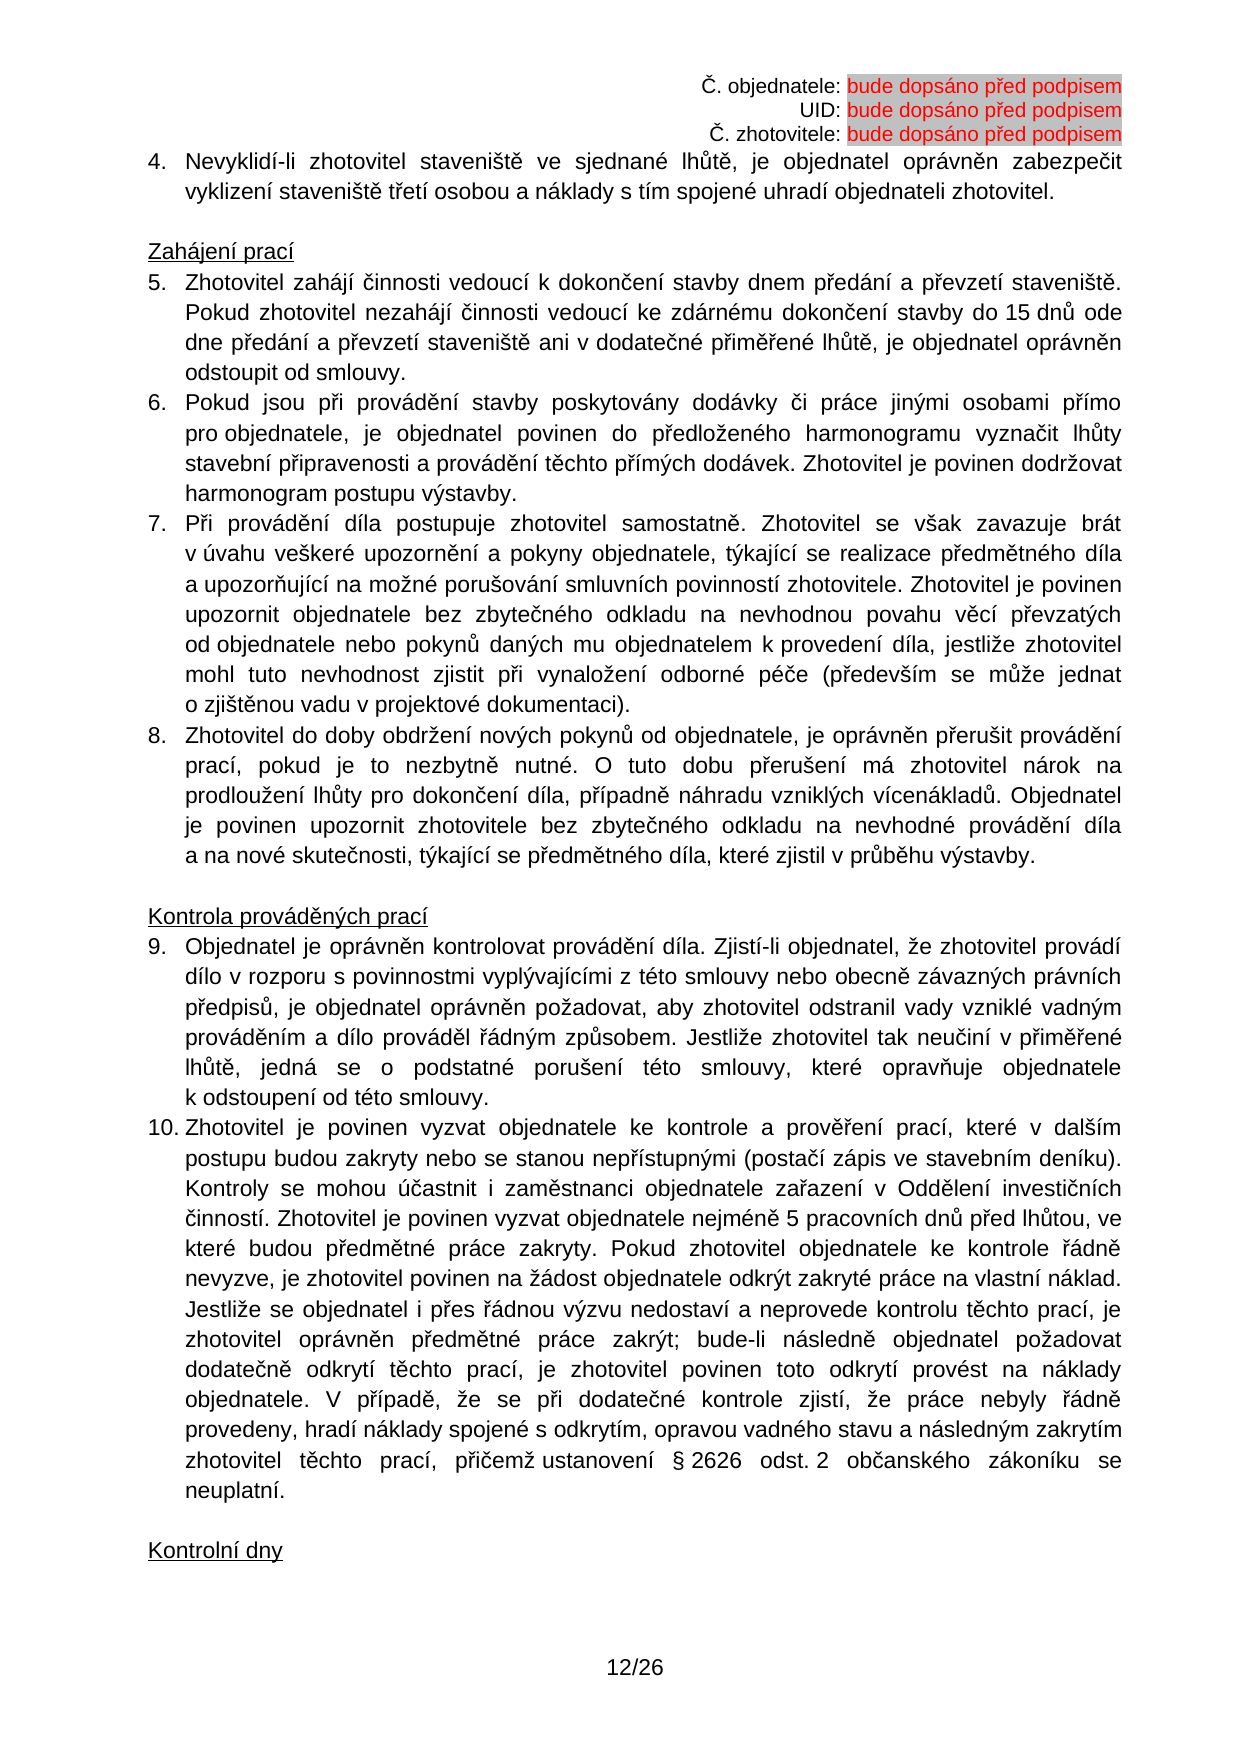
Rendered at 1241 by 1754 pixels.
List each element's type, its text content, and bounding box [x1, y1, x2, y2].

text Zahájení prací [148, 238, 1122, 264]
list Nevyklidí-li zhotovitel staveniště ve sjednané lhůtě, je objednatel oprávněn zabezpečit vyklizení staveniště třetí osobou a náklady s tím spojené uhradí objednateli zhotovitel. [148, 148, 1122, 204]
list Objednatel je oprávněn kontrolovat provádění díla. Zjistí-li objednatel, že zhotovitel provádí dílo v rozporu s povinnostmi vyplývajícími z této smlouvy nebo obecně závazných právních předpisů, je objednatel oprávněn požadovat, aby zhotovitel odstranil vady vzniklé vadným prováděním a dílo prováděl řádným způsobem. Jestliže zhotovitel tak neučiní v přiměřené lhůtě, jedná se o podstatné porušení této smlouvy, které opravňuje objednatele k odstoupení od této smlouvy. [148, 933, 1122, 1110]
text Kontrolní dny [148, 1537, 1122, 1563]
list Zhotovitel je povinen vyzvat objednatele ke kontrole a prověření prací, které v dalším postupu budou zakryty nebo se stanou nepřístupnými (postačí zápis ve stavebním deníku). Kontroly se mohou účastnit i zaměstnanci objednatele zařazení v Oddělení investičních činností. Zhotovitel je povinen vyzvat objednatele nejméně 5 pracovních dnů před lhůtou, ve které budou předmětné práce zakryty. Pokud zhotovitel objednatele ke kontrole řádně nevyzve, je zhotovitel povinen na žádost objednatele odkrýt zakryté práce na vlastní náklad. Jestliže se objednatel i přes řádnou výzvu nedostaví a neprovede kontrolu těchto prací, je zhotovitel oprávněn předmětné práce zakrýt; bude-li následně objednatel požadovat dodatečně odkrytí těchto prací, je zhotovitel povinen toto odkrytí provést na náklady objednatele. V případě, že se při dodatečné kontrole zjistí, že práce nebyly řádně provedeny, hradí náklady spojené s odkrytím, opravou vadného stavu a následným zakrytím zhotovitel těchto prací, přičemž ustanovení § 2626 odst. 2 občanského zákoníku se neuplatní. [148, 1114, 1122, 1503]
list Zhotovitel zahájí činnosti vedoucí k dokončení stavby dnem předání a převzetí staveniště. Pokud zhotovitel nezahájí činnosti vedoucí ke zdárnému dokončení stavby do 15 dnů ode dne předání a převzetí staveniště ani v dodatečné přiměřené lhůtě, je objednatel oprávněn odstoupit od smlouvy. [148, 268, 1122, 385]
text Kontrola prováděných prací [148, 903, 1122, 929]
list Při provádění díla postupuje zhotovitel samostatně. Zhotovitel se však zavazuje brát v úvahu veškeré upozornění a pokyny objednatele, týkající se realizace předmětného díla a upozorňující na možné porušování smluvních povinností zhotovitele. Zhotovitel je povinen upozornit objednatele bez zbytečného odkladu na nevhodnou povahu věcí převzatých od objednatele nebo pokynů daných mu objednatelem k provedení díla, jestliže zhotovitel mohl tuto nevhodnost zjistit při vynaložení odborné péče (především se může jednat o zjištěnou vadu v projektové dokumentaci). [148, 510, 1122, 718]
list Pokud jsou při provádění stavby poskytovány dodávky či práce jinými osobami přímo pro objednatele, je objednatel povinen do předloženého harmonogramu vyznačit lhůty stavební připravenosti a provádění těchto přímých dodávek. Zhotovitel je povinen dodržovat harmonogram postupu výstavby. [148, 389, 1122, 506]
list Zhotovitel do doby obdržení nových pokynů od objednatele, je oprávněn přerušit provádění prací, pokud je to nezbytně nutné. O tuto dobu přerušení má zhotovitel nárok na prodloužení lhůty pro dokončení díla, případně náhradu vzniklých vícenákladů. Objednatel je povinen upozornit zhotovitele bez zbytečného odkladu na nevhodné provádění díla a na nové skutečnosti, týkající se předmětného díla, které zjistil v průběhu výstavby. [148, 722, 1122, 869]
